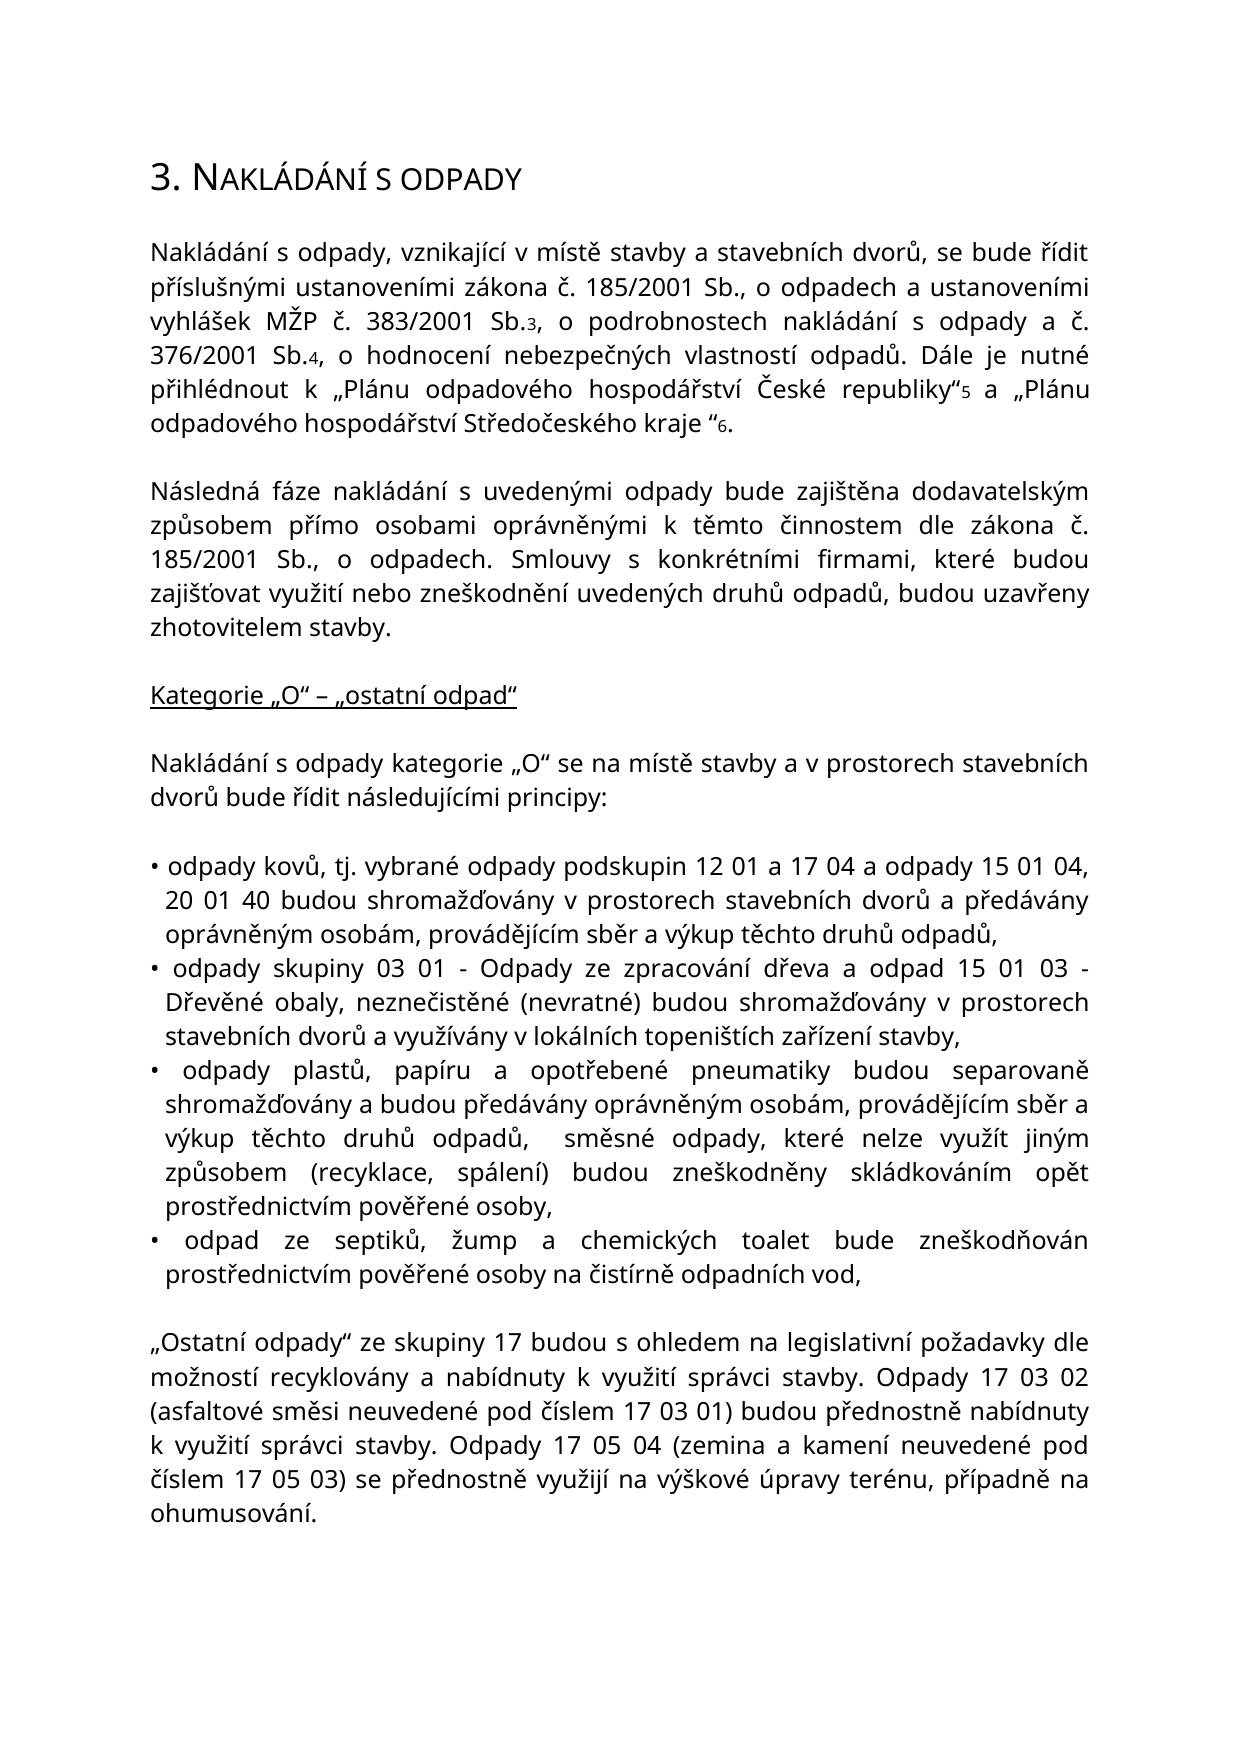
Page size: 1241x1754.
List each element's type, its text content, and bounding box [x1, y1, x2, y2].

text 3. NAKLÁDÁNÍ S ODPADY [150, 150, 1090, 201]
text • odpady kovů, tj. vybrané odpady podskupin 12 01 a 17 04 a odpady 15 01 04, 20 01 40 budou shromažďovány v prostorech stavebních dvorů a předávány oprávněným osobám, provádějícím sběr a výkup těchto druhů odpadů, [150, 848, 1090, 950]
text „Ostatní odpady“ ze skupiny 17 budou s ohledem na legislativní požadavky dle možností recyklovány a nabídnuty k využití správci stavby. Odpady 17 03 02 (asfaltové směsi neuvedené pod číslem 17 03 01) budou přednostně nabídnuty k využití správci stavby. Odpady 17 05 04 (zemina a kamení neuvedené pod číslem 17 05 03) se přednostně využijí na výškové úpravy terénu, případně na ohumusování. [150, 1325, 1090, 1529]
text Nakládání s odpady kategorie „O“ se na místě stavby a v prostorech stavebních dvorů bude řídit následujícími principy: [150, 746, 1090, 814]
text Následná fáze nakládání s uvedenými odpady bude zajištěna dodavatelským způsobem přímo osobami oprávněnými k těmto činnostem dle zákona č. 185/2001 Sb., o odpadech. Smlouvy s konkrétními firmami, které budou zajišťovat využití nebo zneškodnění uvedených druhů odpadů, budou uzavřeny zhotovitelem stavby. [150, 473, 1090, 644]
text Nakládání s odpady, vznikající v místě stavby a stavebních dvorů, se bude řídit příslušnými ustanoveními zákona č. 185/2001 Sb., o odpadech a ustanoveními vyhlášek MŽP č. 383/2001 Sb.3, o podrobnostech nakládání s odpady a č. 376/2001 Sb.4, o hodnocení nebezpečných vlastností odpadů. Dále je nutné přihlédnout k „Plánu odpadového hospodářství České republiky“5 a „Plánu odpadového hospodářství Středočeského kraje “6. [150, 235, 1090, 439]
text • odpad ze septiků, žump a chemických toalet bude zneškodňován prostřednictvím pověřené osoby na čistírně odpadních vod, [150, 1223, 1090, 1291]
text • odpady plastů, papíru a opotřebené pneumatiky budou separovaně shromažďovány a budou předávány oprávněným osobám, provádějícím sběr a výkup těchto druhů odpadů, směsné odpady, které nelze využít jiným způsobem (recyklace, spálení) budou zneškodněny skládkováním opět prostřednictvím pověřené osoby, [150, 1053, 1090, 1223]
text • odpady skupiny 03 01 - Odpady ze zpracování dřeva a odpad 15 01 03 - Dřevěné obaly, neznečistěné (nevratné) budou shromažďovány v prostorech stavebních dvorů a využívány v lokálních topeništích zařízení stavby, [150, 950, 1090, 1053]
text Kategorie „O“ – „ostatní odpad“ [150, 678, 1090, 712]
